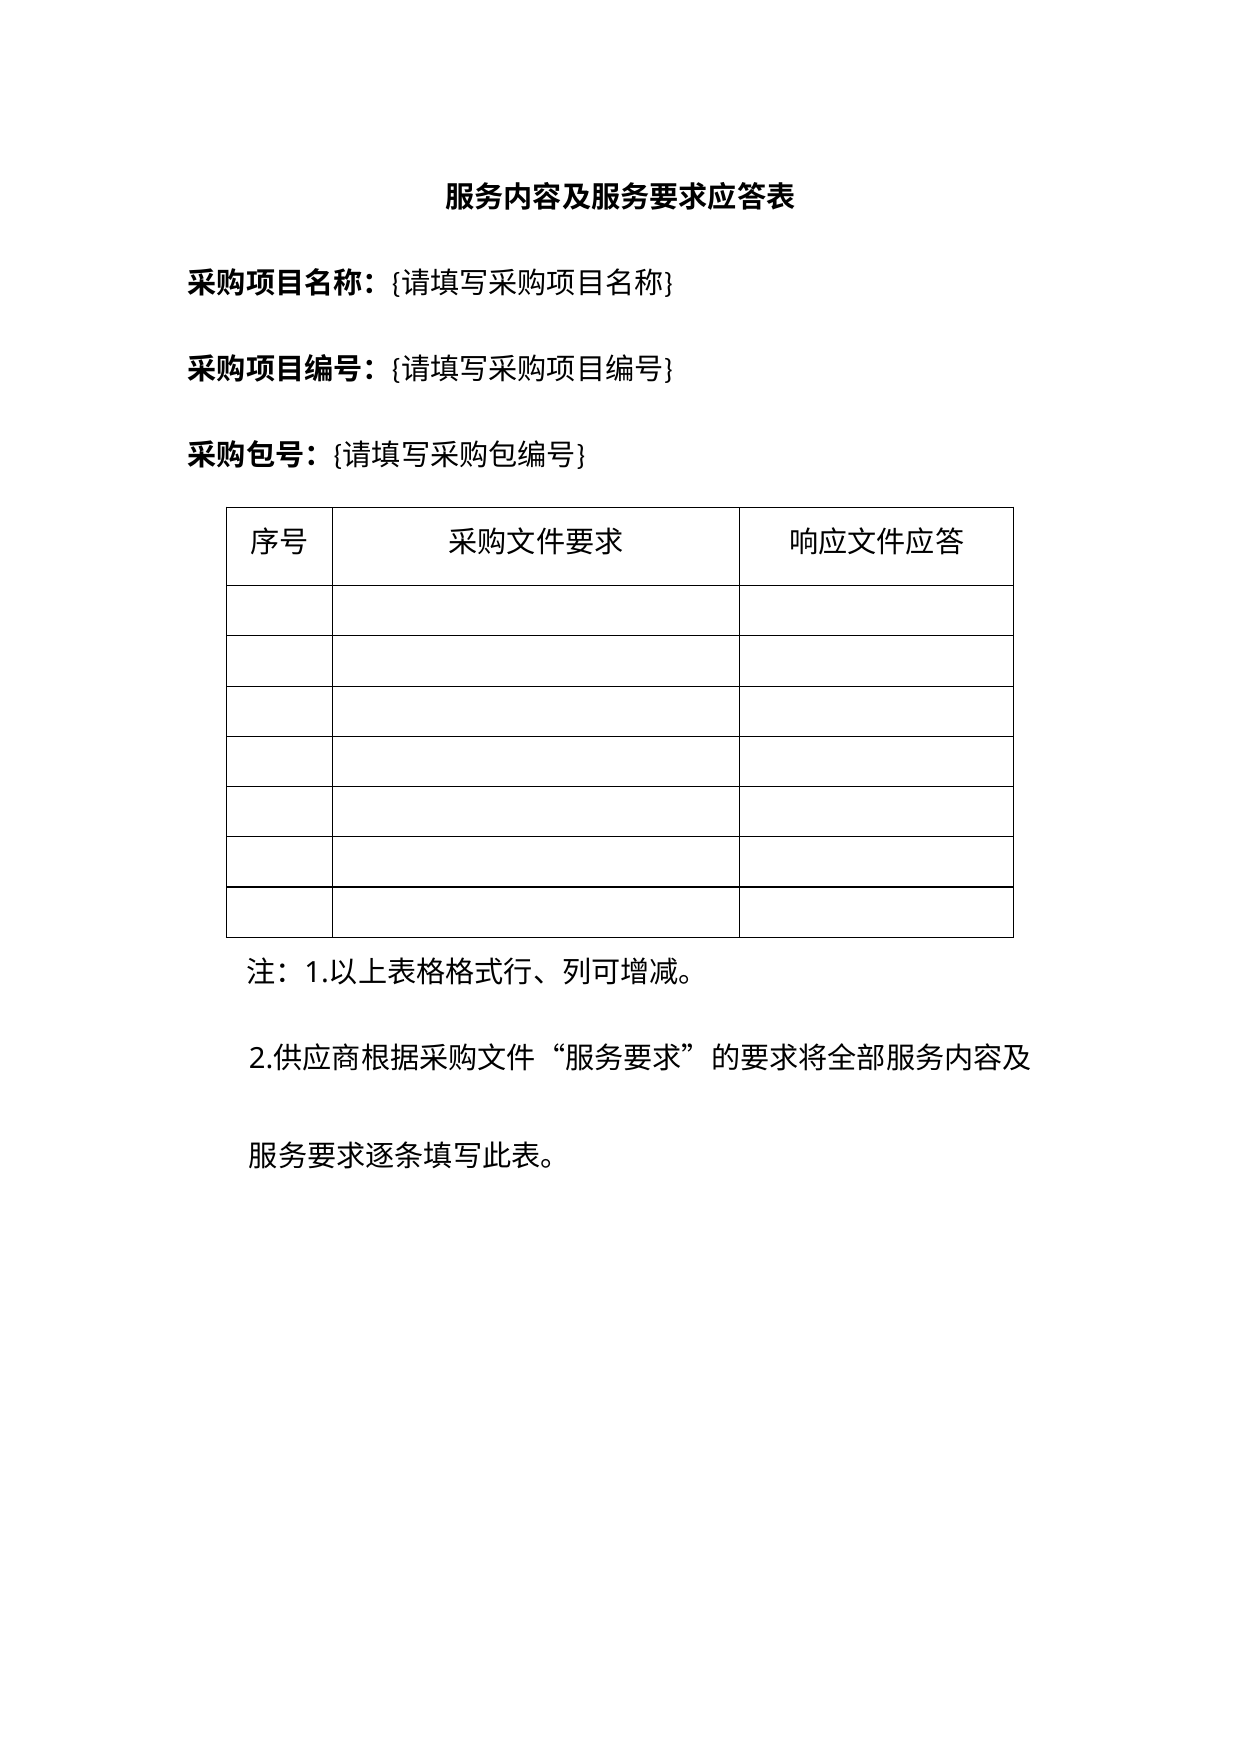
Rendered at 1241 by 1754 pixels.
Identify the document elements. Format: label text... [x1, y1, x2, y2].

table_cell [227, 787, 332, 836]
table_cell [333, 636, 739, 686]
text 采购项目编号：{请填写采购项目编号} [187, 334, 1053, 399]
table_cell [227, 888, 332, 937]
table_cell [740, 586, 1013, 635]
table_cell [227, 737, 332, 786]
text 2.供应商根据采购文件“服务要求”的要求将全部服务内容及服务要求逐条填写此表。 [249, 1024, 1053, 1186]
table_cell [740, 636, 1013, 686]
table_cell [227, 687, 332, 736]
table_cell [740, 737, 1013, 786]
table_cell [333, 737, 739, 786]
table_cell [333, 687, 739, 736]
table_header 采购文件要求 [333, 508, 739, 585]
table_cell [333, 888, 739, 937]
table_cell [740, 787, 1013, 836]
table_cell [740, 687, 1013, 736]
table_cell [333, 586, 739, 635]
table_cell [227, 636, 332, 686]
table_header 序号 [227, 508, 332, 585]
table_cell [333, 837, 739, 886]
text 服务内容及服务要求应答表 [187, 162, 1053, 227]
table_cell [740, 837, 1013, 886]
text 注：1.以上表格格式行、列可增减。 [187, 938, 1053, 1003]
text 采购项目名称：{请填写采购项目名称} [187, 248, 1053, 313]
text 采购包号：{请填写采购包编号} [187, 420, 1053, 485]
table_cell [227, 586, 332, 635]
table_cell [740, 888, 1013, 937]
table_cell [227, 837, 332, 886]
table_cell [333, 787, 739, 836]
table_header 响应文件应答 [740, 508, 1013, 585]
